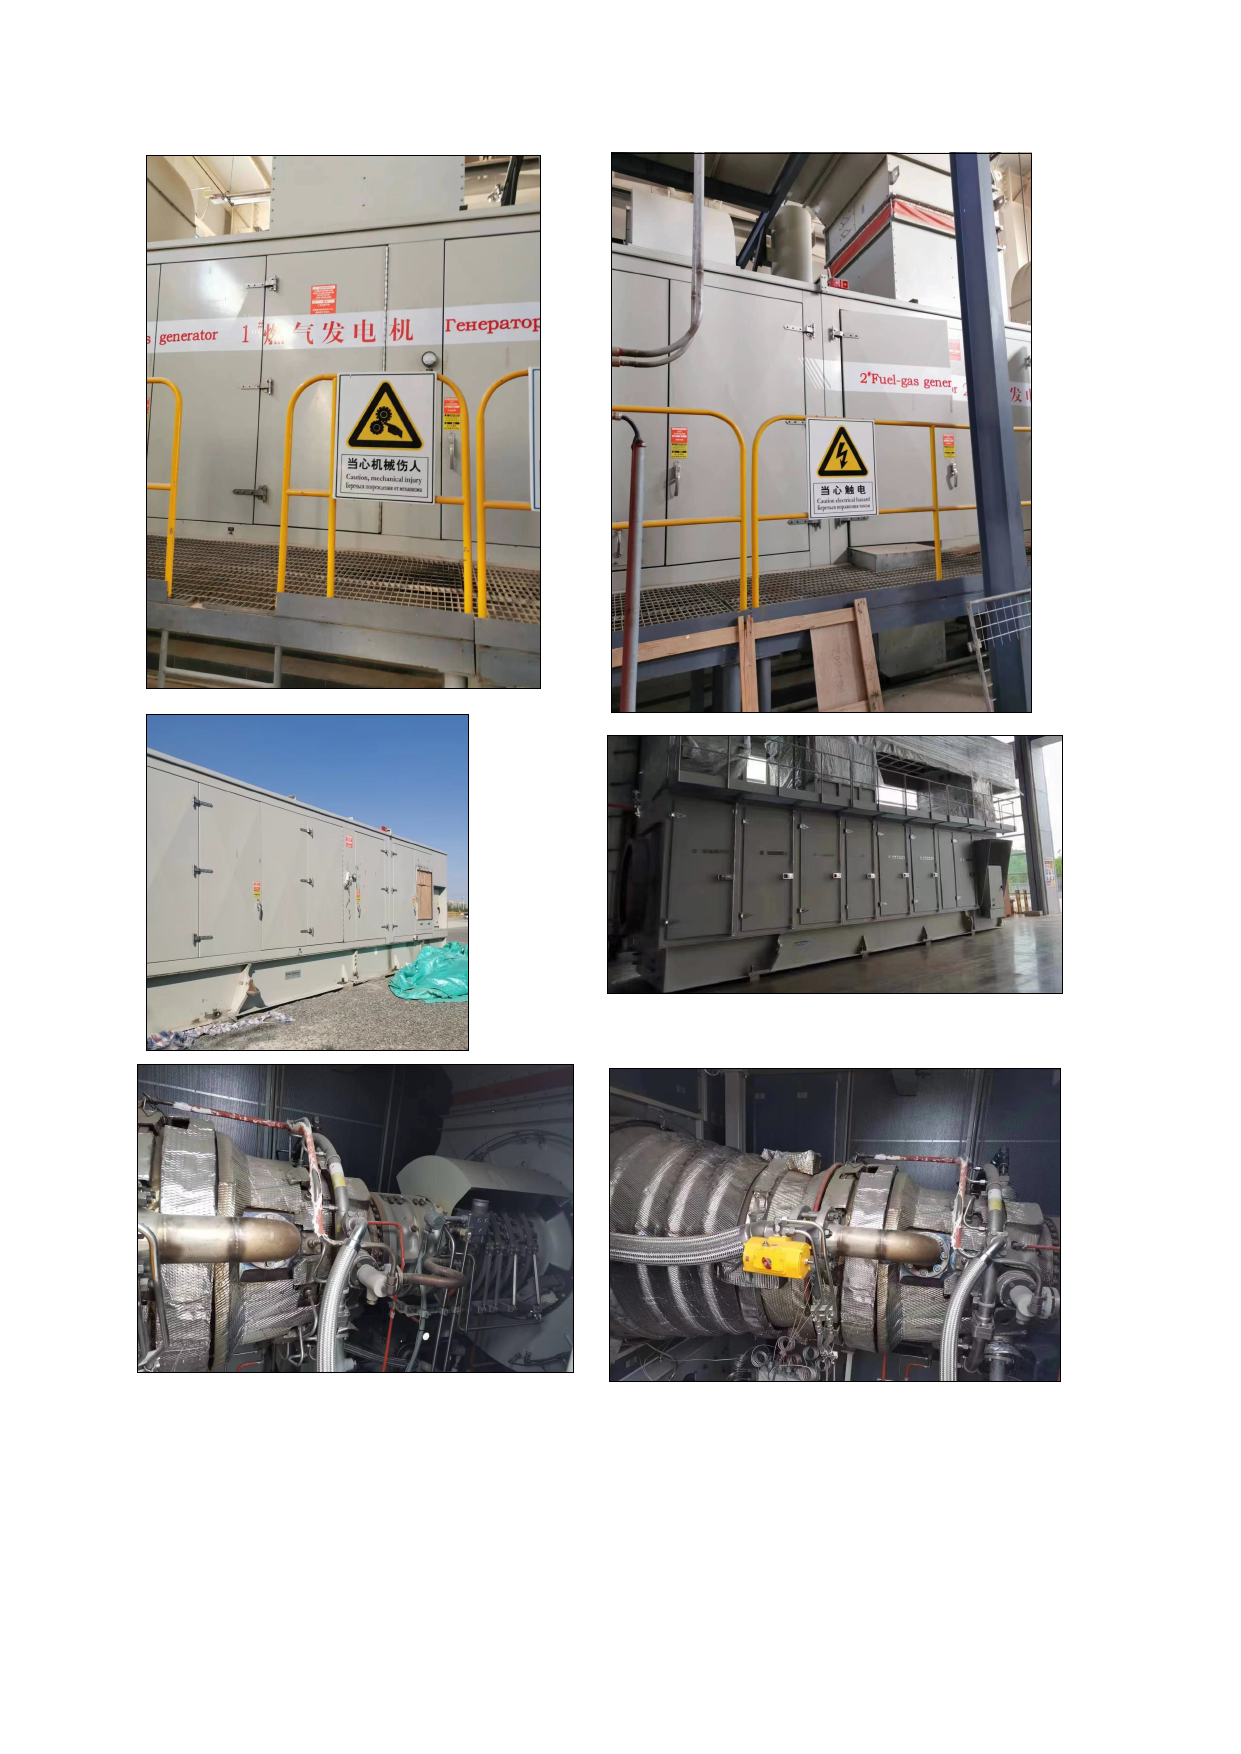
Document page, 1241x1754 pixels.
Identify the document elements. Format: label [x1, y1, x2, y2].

picture [147, 715, 468, 1050]
picture [612, 154, 1031, 712]
picture [147, 156, 540, 688]
picture [608, 736, 1062, 993]
picture [610, 1069, 1060, 1381]
picture [138, 1065, 573, 1372]
